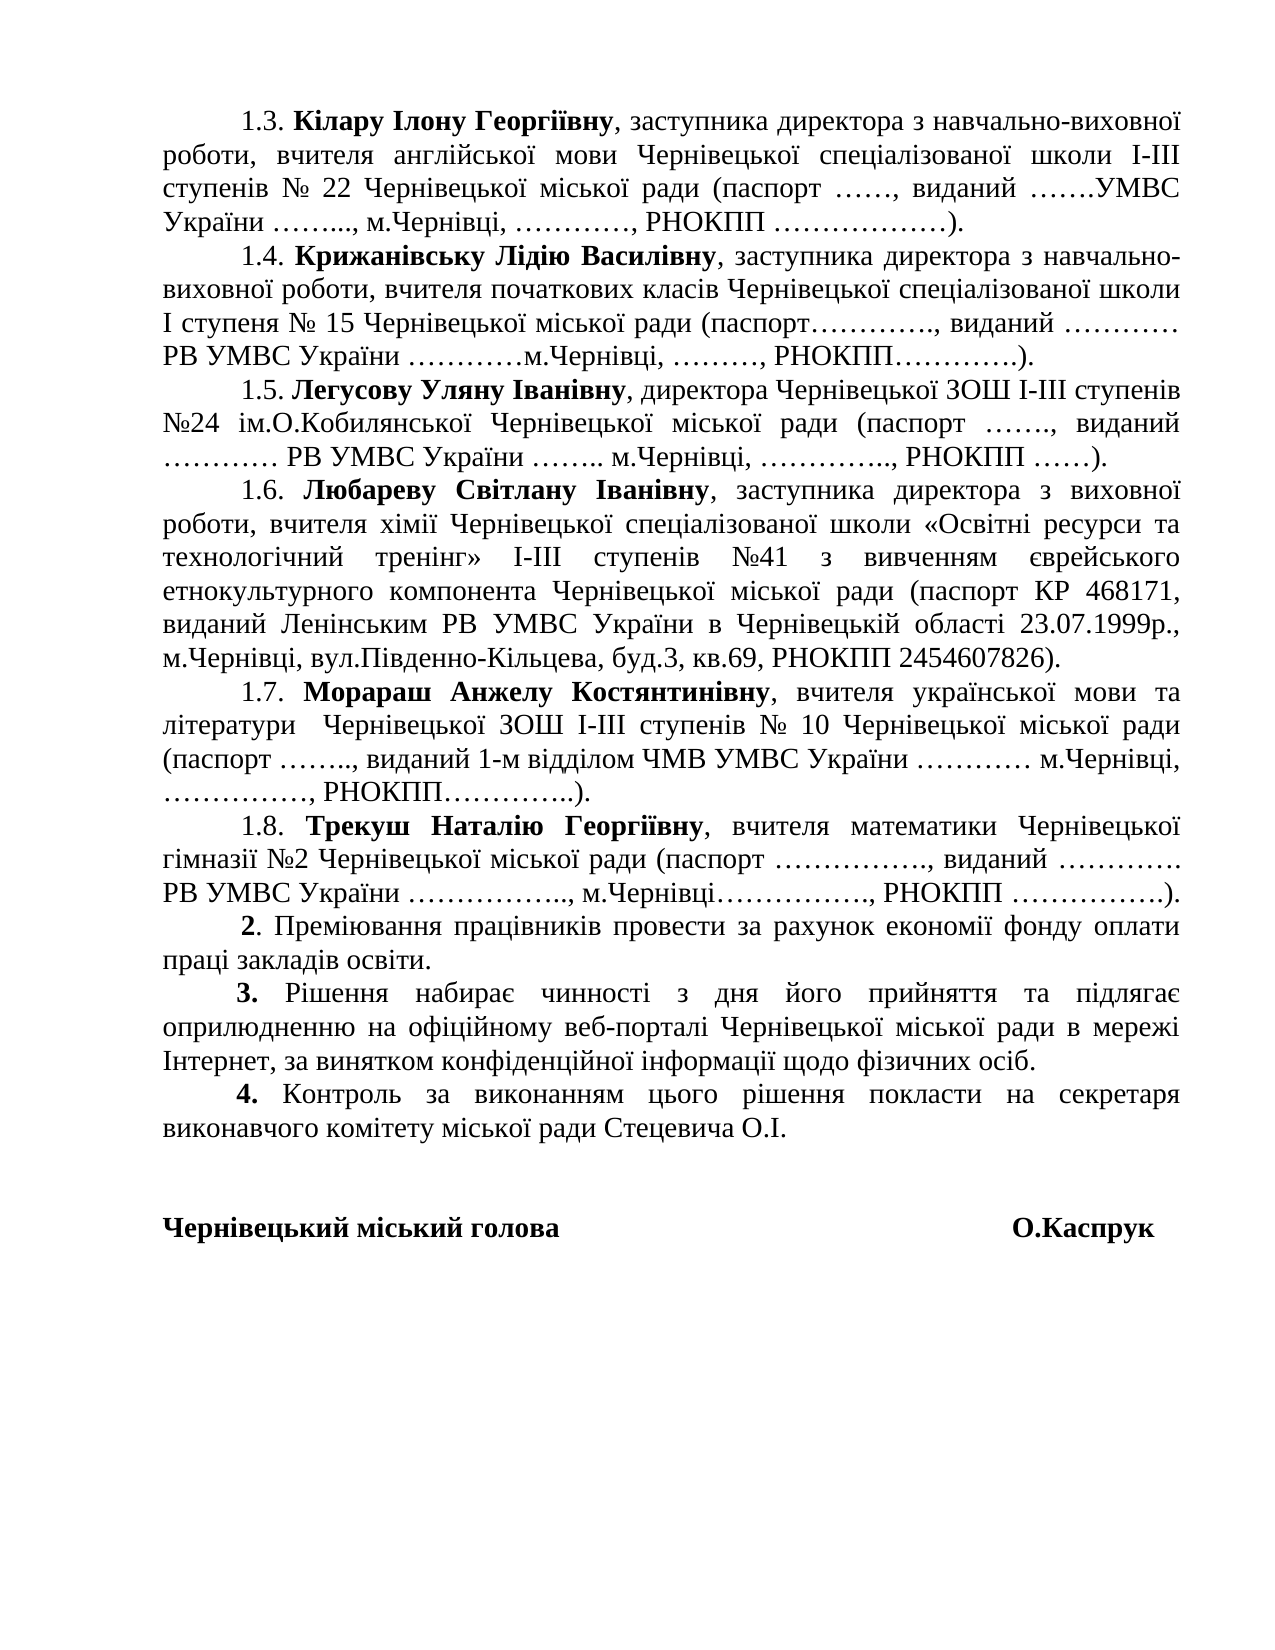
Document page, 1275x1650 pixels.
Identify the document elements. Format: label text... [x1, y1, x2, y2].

text 1.3. Кілару Ілону Георгіївну, заступника директора з навчально-виховної роботи, вчителя англійської мови Чернівецької спеціалізованої школи І-ІІІ ступенів № 22 Чернівецької міської ради (паспорт ……, виданий …….УМВС України ……..., м.Чернівці, …………, РНОКПП ………………). [162, 103, 1181, 238]
text 1.7. Морараш Анжелу Костянтинівну, вчителя української мови та літератури Чернівецької ЗОШ І-ІІІ ступенів № 10 Чернівецької міської ради (паспорт …….., виданий 1-м відділом ЧМВ УМВС України ………… м.Чернівці, ……………, РНОКПП…………..). [162, 674, 1181, 808]
text 1.5. Легусову Уляну Іванівну, директора Чернівецької ЗОШ І-ІІІ ступенів №24 ім.О.Кобилянської Чернівецької міської ради (паспорт ……., виданий ………… РВ УМВС України …….. м.Чернівці, ………….., РНОКПП ……). [162, 372, 1181, 472]
text 1.4. Крижанівську Лідію Василівну, заступника директора з навчально-виховної роботи, вчителя початкових класів Чернівецької спеціалізованої школи І ступеня № 15 Чернівецької міської ради (паспорт…………., виданий …………РВ УМВС України …………м.Чернівці, ………, РНОКПП………….). [162, 238, 1181, 372]
text 4. Контроль за виконанням цього рішення покласти на секретаря виконавчого комітету міської ради Стецевича О.І. [162, 1076, 1181, 1143]
text 1.6. Любареву Світлану Іванівну, заступника директора з виховної роботи, вчителя хімії Чернівецької спеціалізованої школи «Освітні ресурси та технологічний тренінг» І-ІІІ ступенів №41 з вивченням єврейського етнокультурного компонента Чернівецької міської ради (паспорт КР 468171, виданий Ленінським РВ УМВС України в Чернівецькій області 23.07.1999р., м.Чернівці, вул.Південно-Кільцева, буд.3, кв.69, РНОКПП 2454607826). [162, 472, 1181, 674]
text 2. Преміювання працівників провести за рахунок економії фонду оплати праці закладів освіти. [162, 908, 1181, 976]
text Чернівецький міський голова О.Каспрук [162, 1210, 1181, 1244]
text 3. Рішення набирає чинності з дня його прийняття та підлягає оприлюдненню на офіційному веб-порталі Чернівецької міської ради в мережі Інтернет, за винятком конфіденційної інформації щодо фізичних осіб. [162, 976, 1181, 1076]
text 1.8. Трекуш Наталію Георгіївну, вчителя математики Чернівецької гімназії №2 Чернівецької міської ради (паспорт ……………., виданий …………. РВ УМВС України …………….., м.Чернівці……………., РНОКПП …………….). [162, 808, 1181, 908]
